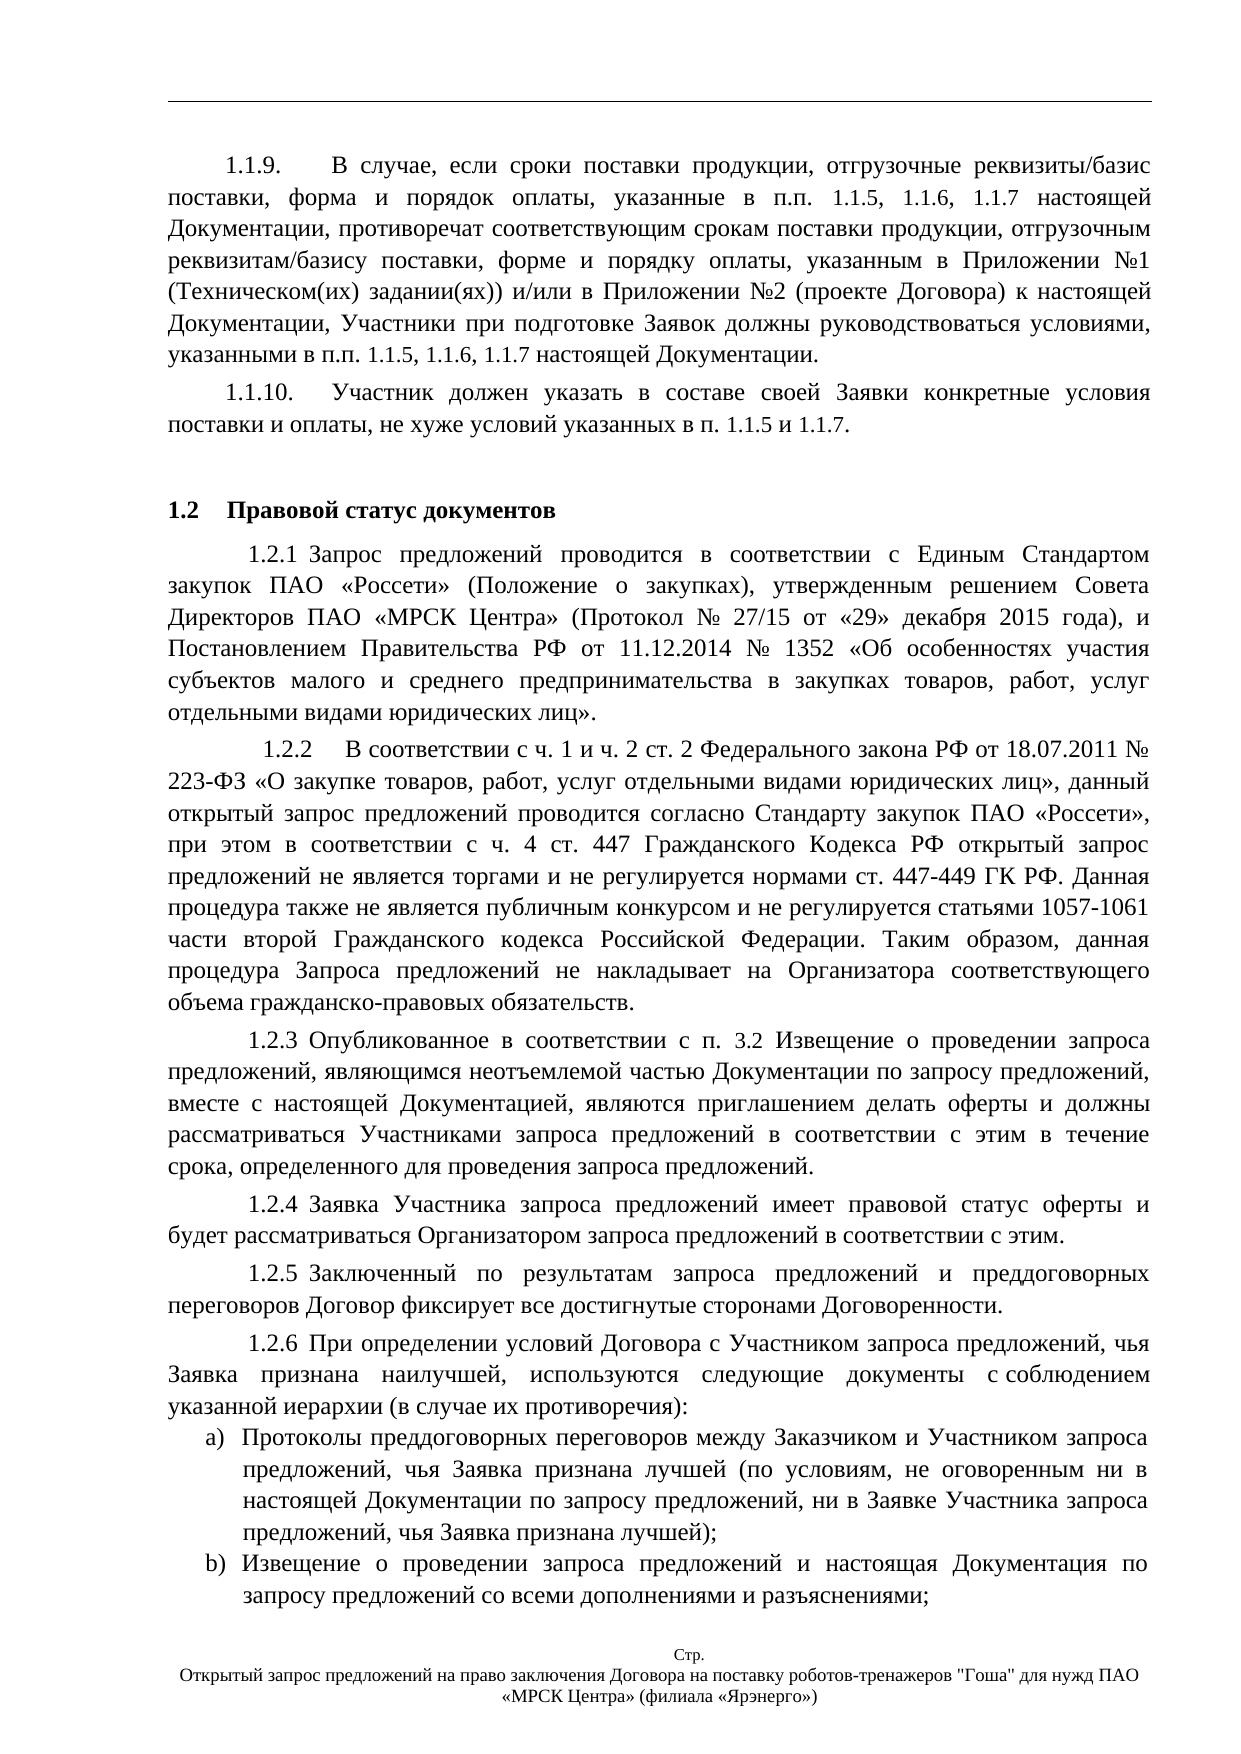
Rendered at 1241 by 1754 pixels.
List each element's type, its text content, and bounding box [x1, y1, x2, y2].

list Запрос предложений проводится в соответствии с Единым Стандартом закупок ПАО «Россети» (Положение о закупках), утвержденным решением Совета Директоров ПАО «МРСК Центра» (Протокол № 27/15 от «29» декабря 2015 года), и Постановлением Правительства РФ от 11.12.2014 № 1352 «Об особенностях участия субъектов малого и среднего предпринимательства в закупках товаров, работ, услуг отдельными видами юридических лиц». [168, 539, 1150, 725]
list В соответствии с ч. 1 и ч. 2 ст. 2 Федерального закона РФ от 18.07.2011 № 223-ФЗ «О закупке товаров, работ, услуг отдельными видами юридических лиц», данный открытый запрос предложений проводится согласно Стандарту закупок ПАО «Россети», при этом в соответствии с ч. 4 ст. 447 Гражданского Кодекса РФ открытый запрос предложений не является торгами и не регулируется нормами ст. 447-449 ГК РФ. Данная процедура также не является публичным конкурсом и не регулируется статьями 1057-1061 части второй Гражданского кодекса Российской Федерации. Таким образом, данная процедура Запроса предложений не накладывает на Организатора соответствующего объема гражданско-правовых обязательств. [168, 734, 1150, 1016]
list Заявка Участника запроса предложений имеет правовой статус оферты и будет рассматриваться Организатором запроса предложений в соответствии с этим. [168, 1189, 1150, 1249]
list Протоколы преддоговорных переговоров между Заказчиком и Участником запроса предложений, чья Заявка признана лучшей (по условиям, не оговоренным ни в настоящей Документации по запросу предложений, ни в Заявке Участника запроса предложений, чья Заявка признана лучшей); [205, 1422, 1149, 1546]
list Участник должен указать в составе своей Заявки конкретные условия поставки и оплаты, не хуже условий указанных в п. 1.1.5 и 1.1.7. [168, 377, 1152, 437]
list При определении условий Договора с Участником запроса предложений, чья Заявка признана наилучшей, используются следующие документы с соблюдением указанной иерархии (в случае их противоречия): [168, 1328, 1150, 1419]
list Опубликованное в соответствии с п. 3.2 Извещение о проведении запроса предложений, являющимся неотъемлемой частью Документации по запросу предложений, вместе с настоящей Документацией, являются приглашением делать оферты и должны рассматриваться Участниками запроса предложений в соответствии с этим в течение срока, определенного для проведения запроса предложений. [168, 1025, 1150, 1180]
list Извещение о проведении запроса предложений и настоящая Документация по запросу предложений со всеми дополнениями и разъяснениями; [205, 1548, 1148, 1609]
subtitle Правовой статус документов [168, 495, 1152, 523]
list В случае, если сроки поставки продукции, отгрузочные реквизиты/базис поставки, форма и порядок оплаты, указанные в п.п. 1.1.5, 1.1.6, 1.1.7 настоящей Документации, противоречат соответствующим срокам поставки продукции, отгрузочным реквизитам/базису поставки, форме и порядку оплаты, указанным в Приложении №1 (Техническом(их) задании(ях)) и/или в Приложении №2 (проекте Договора) к настоящей Документации, Участники при подготовке Заявок должны руководствоваться условиями, указанными в п.п. 1.1.5, 1.1.6, 1.1.7 настоящей Документации. [168, 150, 1152, 368]
list Заключенный по результатам запроса предложений и преддоговорных переговоров Договор фиксирует все достигнутые сторонами Договоренности. [168, 1258, 1150, 1318]
